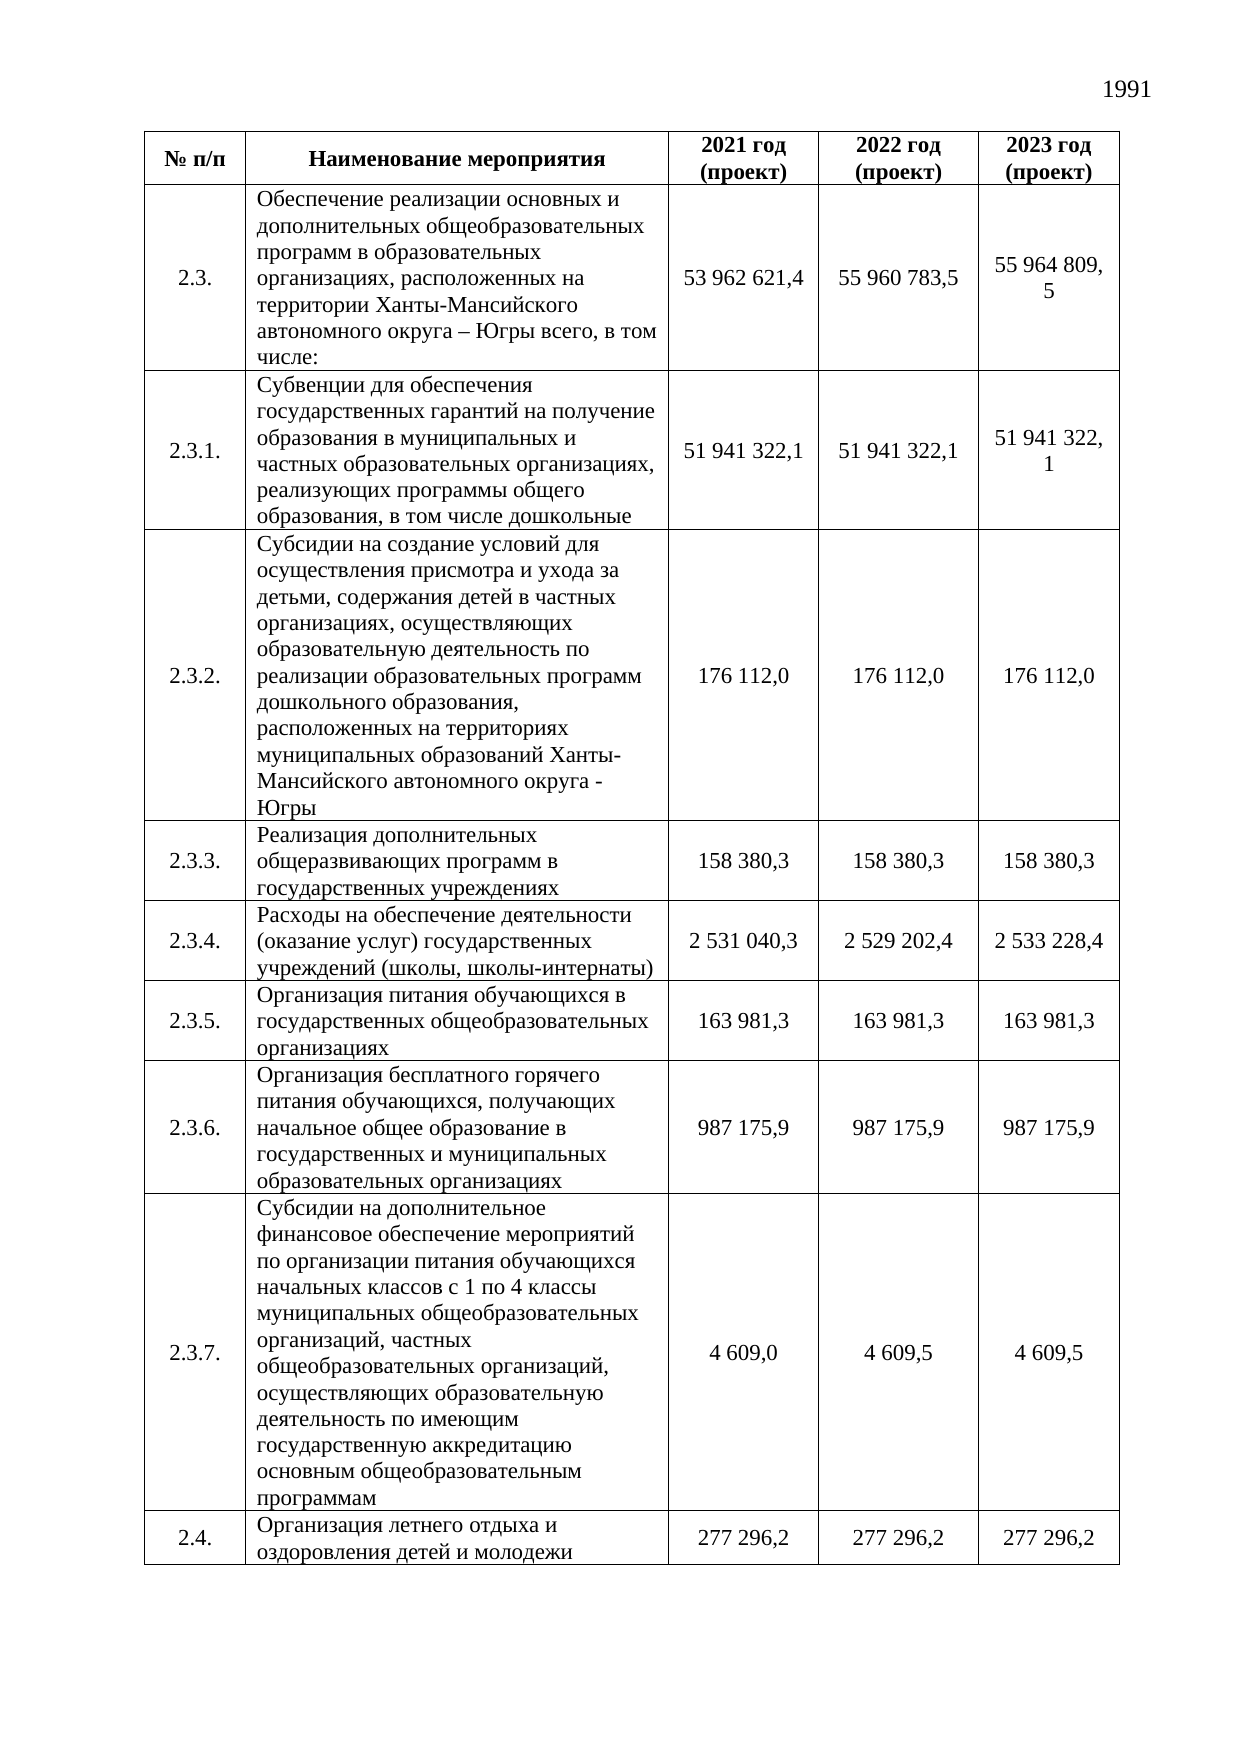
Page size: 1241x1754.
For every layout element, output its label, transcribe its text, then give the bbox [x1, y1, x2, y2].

table_cell 2.3.5. [145, 981, 245, 1060]
table_cell 158 380,3 [819, 821, 978, 900]
table_cell Организация питания обучающихся в государственных общеобразовательных организациях [246, 981, 668, 1060]
table_cell 2.3. [145, 185, 245, 370]
table_cell Реализация дополнительных общеразвивающих программ в государственных учреждениях [246, 821, 668, 900]
table_cell 51 941 322,1 [979, 371, 1119, 529]
table_cell 163 981,3 [819, 981, 978, 1060]
table_cell 277 296,2 [819, 1511, 978, 1564]
table_cell 4 609,5 [979, 1194, 1119, 1510]
table_cell 176 112,0 [979, 530, 1119, 820]
table_cell 163 981,3 [979, 981, 1119, 1060]
table_cell Субвенции для обеспечения государственных гарантий на получение образования в муниципальных и частных образовательных организациях, реализующих программы общего образования, в том числе дошкольные [246, 371, 668, 529]
table_header 2022 год (проект) [819, 132, 978, 184]
table_cell 987 175,9 [669, 1061, 818, 1193]
table_cell 2.3.4. [145, 901, 245, 980]
table_cell 176 112,0 [669, 530, 818, 820]
table_cell 4 609,5 [819, 1194, 978, 1510]
table_cell 2.3.7. [145, 1194, 245, 1510]
table_cell 2 531 040,3 [669, 901, 818, 980]
table_cell 987 175,9 [979, 1061, 1119, 1193]
table_header № п/п [145, 132, 245, 184]
table_cell 4 609,0 [669, 1194, 818, 1510]
table_cell 2.3.6. [145, 1061, 245, 1193]
table_cell 176 112,0 [819, 530, 978, 820]
table_header 2023 год (проект) [979, 132, 1119, 184]
table_cell Субсидии на дополнительное финансовое обеспечение мероприятий по организации питания обучающихся начальных классов с 1 по 4 классы муниципальных общеобразовательных организаций, частных общеобразовательных организаций, осуществляющих образовательную деятельность по имеющим государственную аккредитацию основным общеобразовательным программам [246, 1194, 668, 1510]
table_cell 2.4. [145, 1511, 245, 1564]
table_cell 55 964 809,5 [979, 185, 1119, 370]
table_cell Субсидии на создание условий для осуществления присмотра и ухода за детьми, содержания детей в частных организациях, осуществляющих образовательную деятельность по реализации образовательных программ дошкольного образования, расположенных на территориях муниципальных образований Ханты-Мансийского автономного округа - Югры [246, 530, 668, 820]
table_cell Организация летнего отдыха и оздоровления детей и молодежи [246, 1511, 668, 1564]
table_cell 158 380,3 [979, 821, 1119, 900]
table_cell 987 175,9 [819, 1061, 978, 1193]
table_cell 277 296,2 [979, 1511, 1119, 1564]
table_cell 2.3.2. [145, 530, 245, 820]
table_cell 163 981,3 [669, 981, 818, 1060]
table_cell 2.3.3. [145, 821, 245, 900]
table_header 2021 год (проект) [669, 132, 818, 184]
table_cell 51 941 322,1 [819, 371, 978, 529]
table_cell Расходы на обеспечение деятельности (оказание услуг) государственных учреждений (школы, школы-интернаты) [246, 901, 668, 980]
table_cell 158 380,3 [669, 821, 818, 900]
table_cell Обеспечение реализации основных и дополнительных общеобразовательных программ в образовательных организациях, расположенных на территории Ханты-Мансийского автономного округа – Югры всего, в том числе: [246, 185, 668, 370]
table_cell 55 960 783,5 [819, 185, 978, 370]
table_cell Организация бесплатного горячего питания обучающихся, получающих начальное общее образование в государственных и муниципальных образовательных организациях [246, 1061, 668, 1193]
table_cell 2 533 228,4 [979, 901, 1119, 980]
table_cell 53 962 621,4 [669, 185, 818, 370]
table_cell 2 529 202,4 [819, 901, 978, 980]
table_cell 51 941 322,1 [669, 371, 818, 529]
table_header Наименование мероприятия [246, 132, 668, 184]
table_cell 2.3.1. [145, 371, 245, 529]
table_cell 277 296,2 [669, 1511, 818, 1564]
